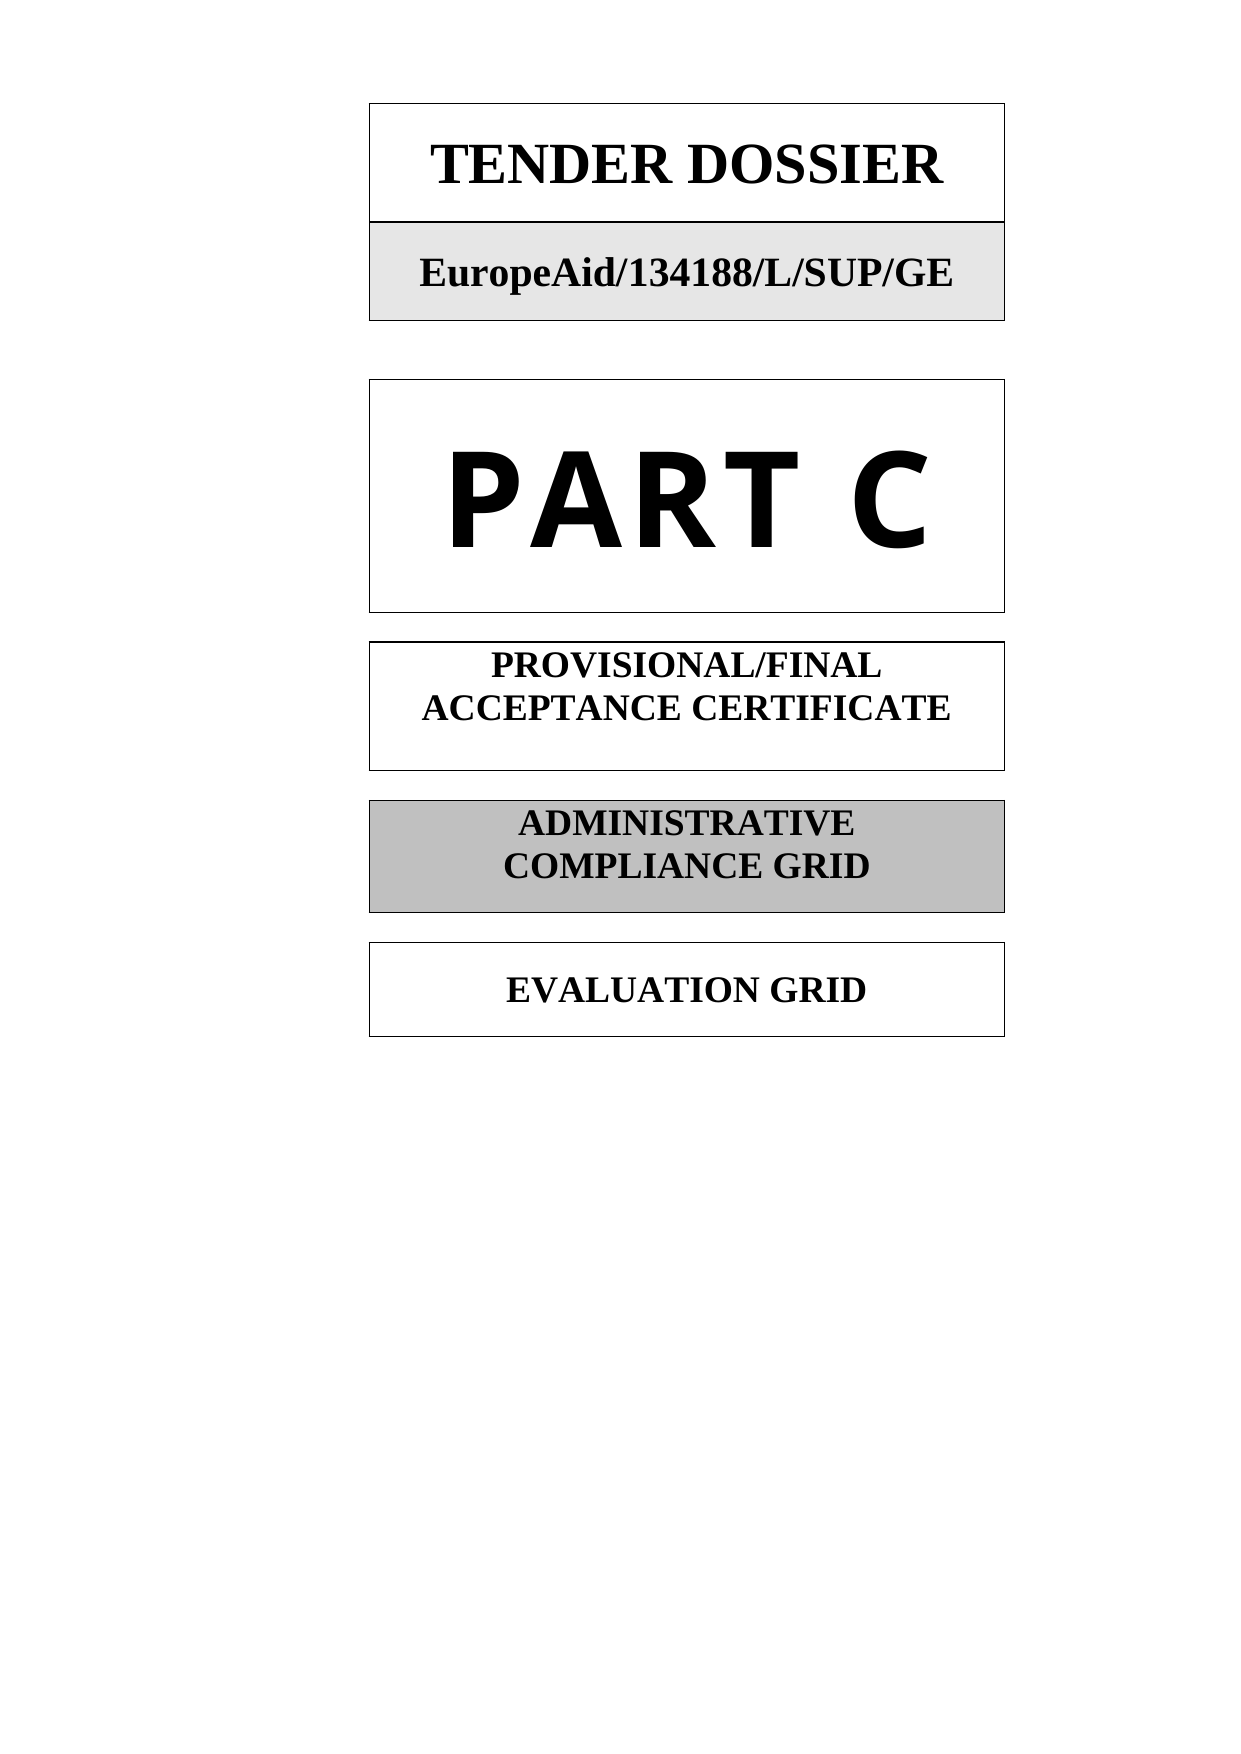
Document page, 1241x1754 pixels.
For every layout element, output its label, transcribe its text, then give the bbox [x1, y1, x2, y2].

table_header TENDER DOSSIER [370, 104, 1004, 221]
table_header EVALUATION GRID [370, 943, 1004, 1036]
table_header ADMINISTRATIVE COMPLIANCE GRID [370, 801, 1004, 912]
table_header PART C [370, 380, 1004, 612]
table_header PROVISIONAL/FINAL ACCEPTANCE CERTIFICATE [370, 643, 1004, 770]
table_cell EuropeAid/134188/L/SUP/GE [370, 223, 1004, 320]
